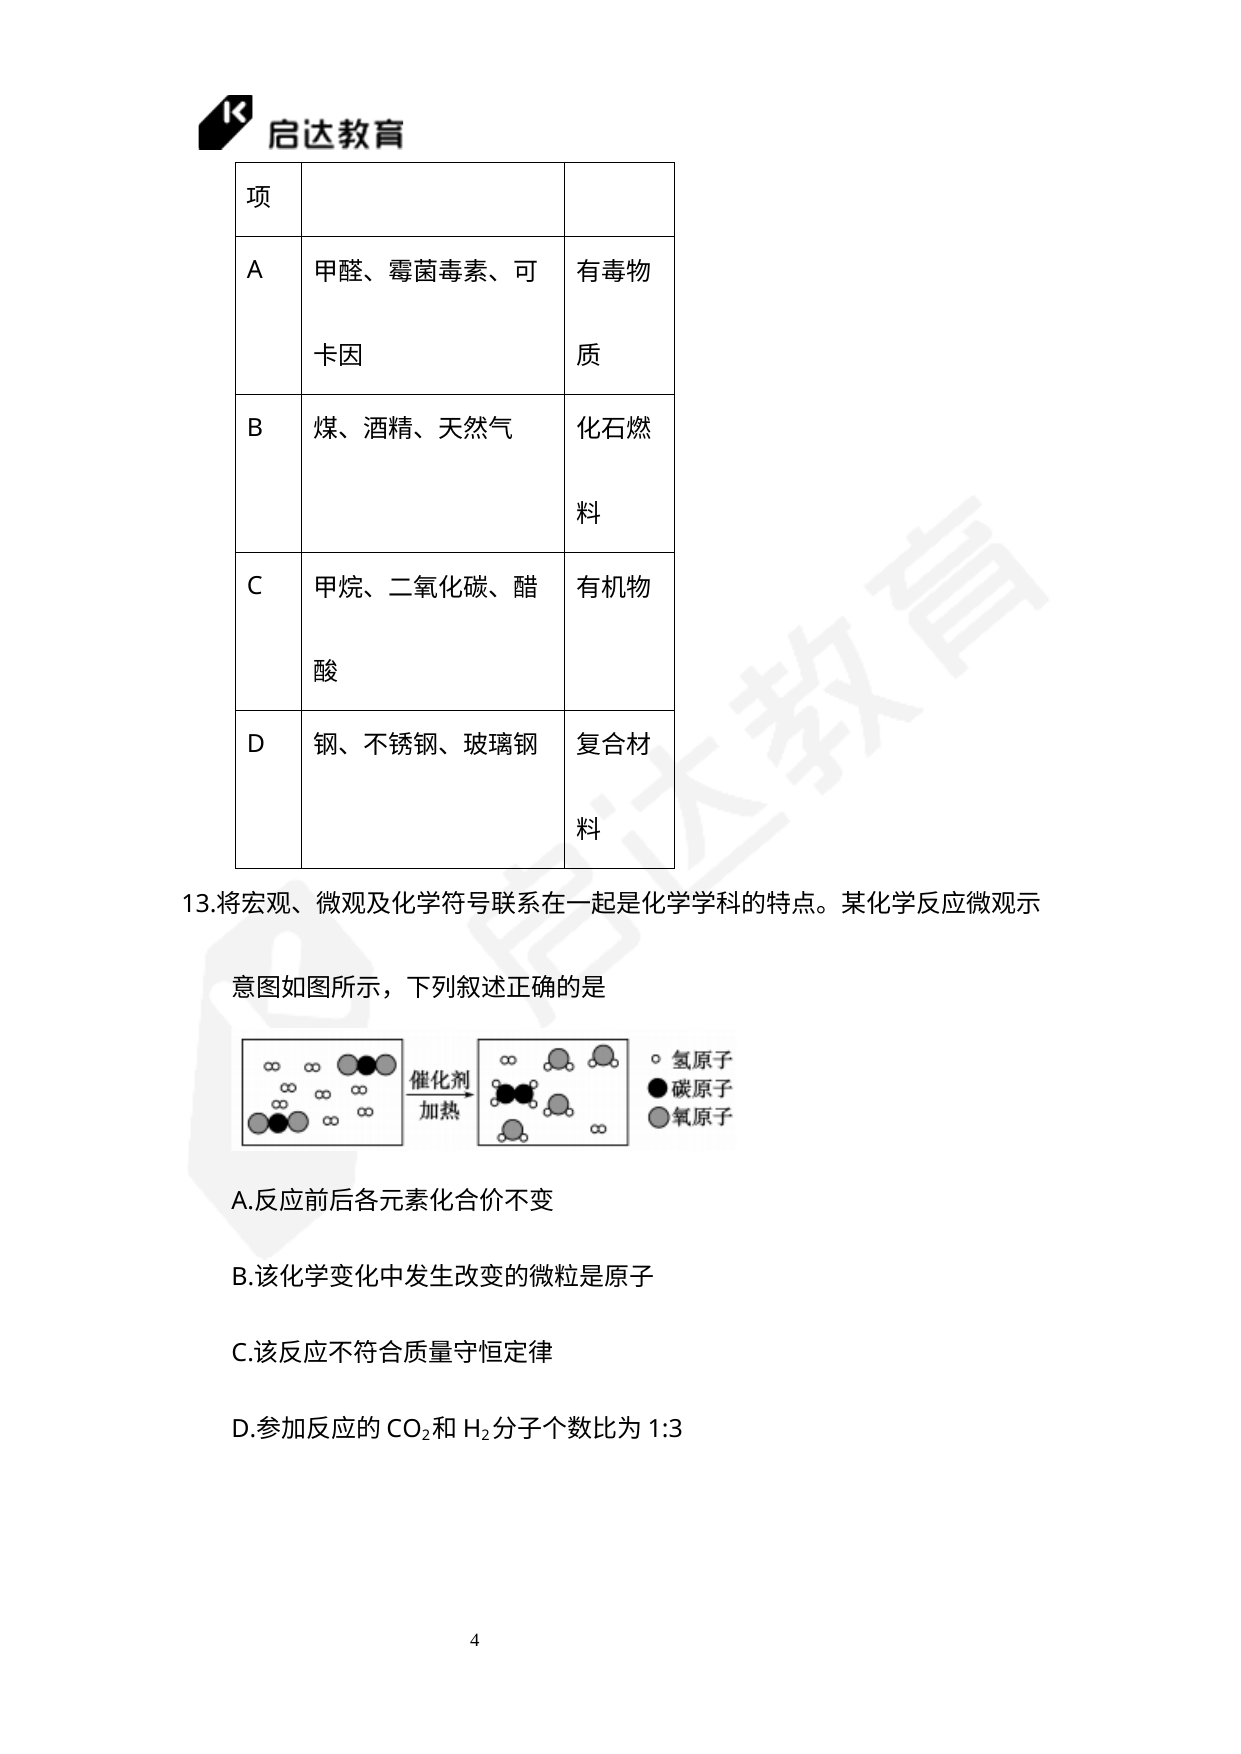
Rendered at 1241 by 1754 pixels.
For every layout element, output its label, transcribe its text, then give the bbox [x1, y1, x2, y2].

text C.该反应不符合质量守恒定律 [231, 1318, 1053, 1383]
table_cell 甲醛、霉菌毒素、可卡因 [302, 237, 564, 393]
table_cell C [236, 553, 301, 709]
text D.参加反应的CO2和H2分子个数比为1:3 [231, 1394, 1053, 1459]
table_cell 有机物 [565, 553, 674, 709]
table_cell 煤、酒精、天然气 [302, 395, 564, 552]
table_cell A [236, 237, 301, 393]
text A.反应前后各元素化合价不变 [231, 1166, 1053, 1231]
table_cell 甲烷、二氧化碳、醋酸 [302, 553, 564, 709]
table_header 选项 [236, 163, 301, 236]
text B.该化学变化中发生改变的微粒是原子 [231, 1242, 1053, 1307]
picture [231, 1028, 741, 1151]
table_cell 钢、不锈钢、玻璃钢 [302, 711, 564, 868]
table_cell 有毒物质 [565, 237, 674, 393]
table_cell B [236, 395, 301, 552]
table_cell 复合材料 [565, 711, 674, 868]
table_cell D [236, 711, 301, 868]
table_cell 化石燃料 [565, 395, 674, 552]
text 13.将宏观、微观及化学符号联系在一起是化学学科的特点。某化学反应微观示意图如图所示，下列叙述正确的是 [181, 869, 1053, 1018]
table_header 归类 [565, 163, 674, 236]
table_header 物质 [302, 163, 564, 236]
picture [198, 95, 404, 150]
